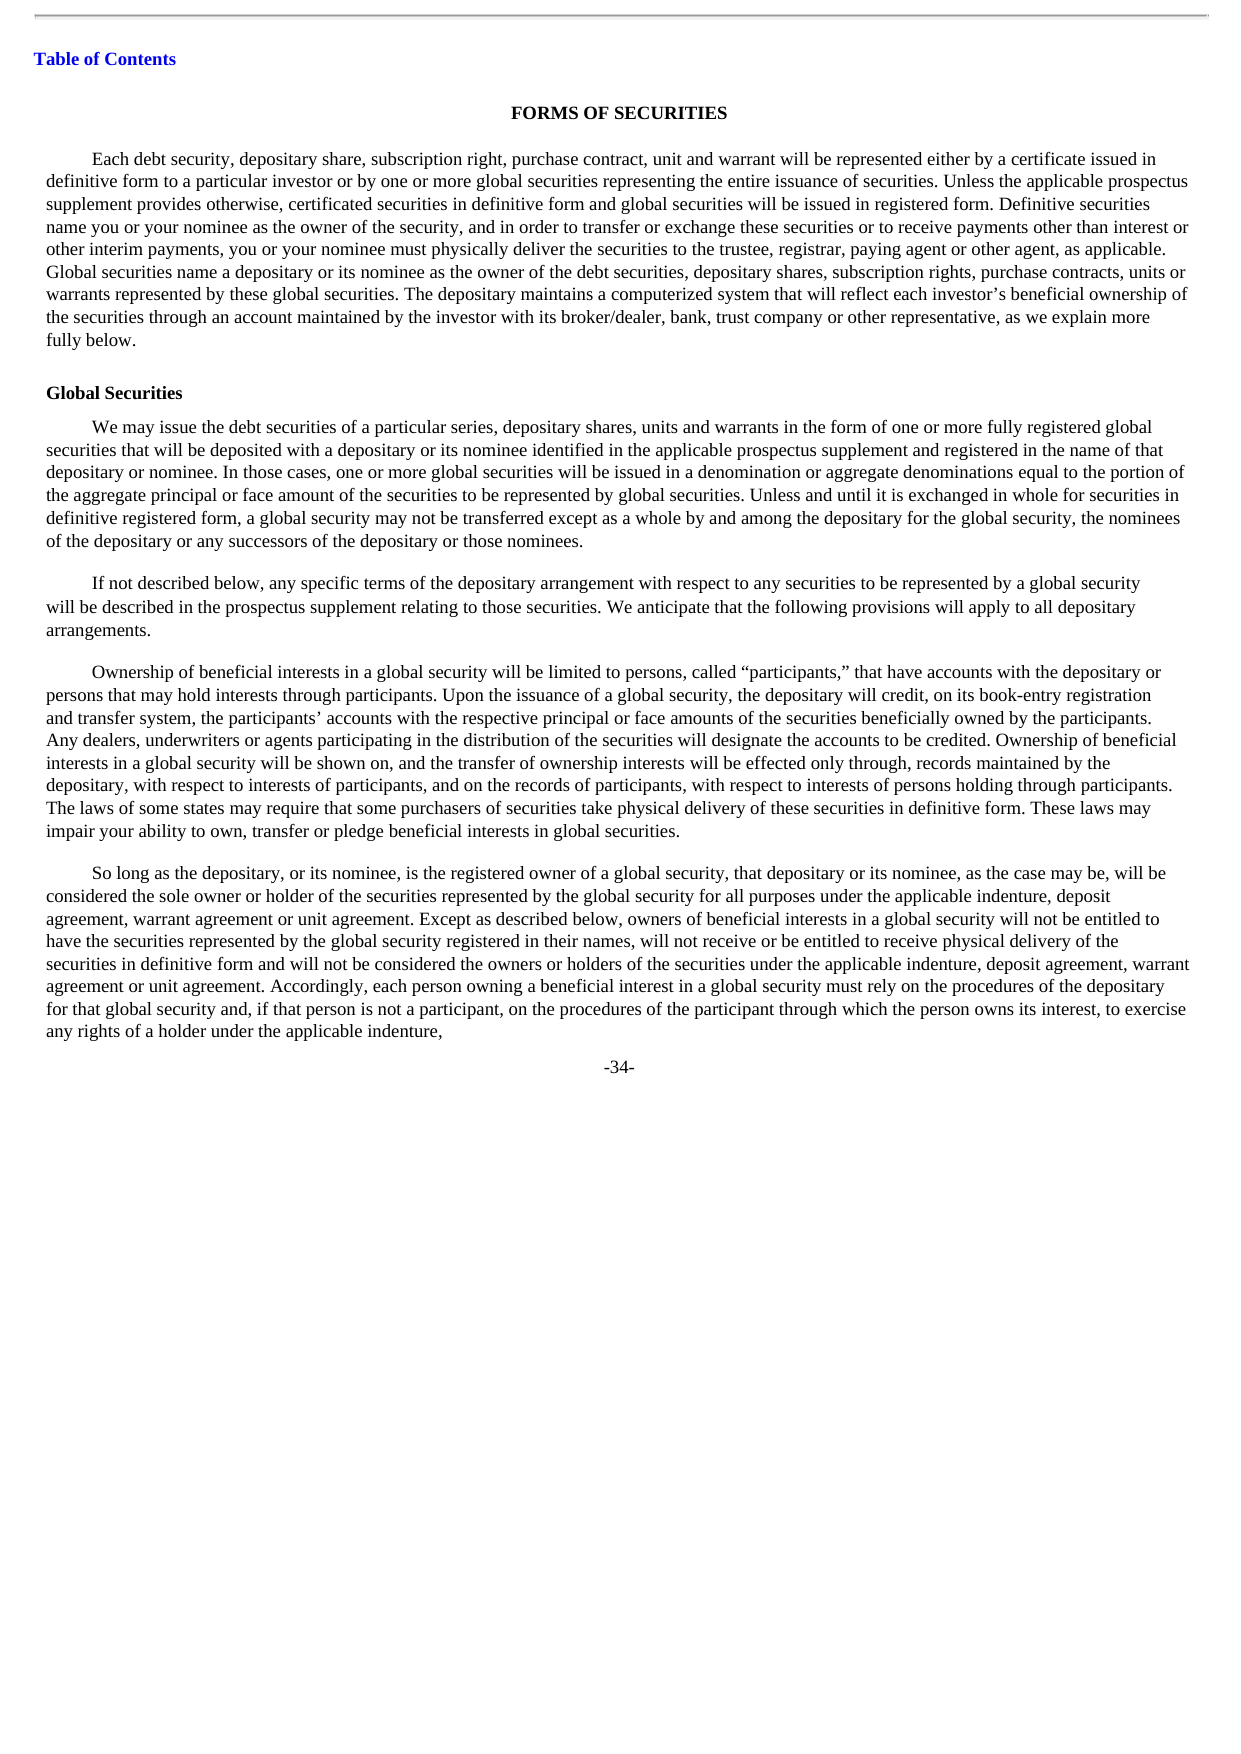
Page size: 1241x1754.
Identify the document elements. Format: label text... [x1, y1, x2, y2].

text Ownership of beneficial interests in a global security will be limited to persons, called “participants,” that have accounts with the depositary or persons that may hold interests through participants. Upon the issuance of a global security, the depositary will credit, on its book-entry registration and transfer system, the participants’ accounts with the respective principal or face amounts of the securities beneficially owned by the participants. Any dealers, underwriters or agents participating in the distribution of the securities will designate the accounts to be credited. Ownership of beneficial interests in a global security will be shown on, and the transfer of ownership interests will be effected only through, records maintained by the depositary, with respect to interests of participants, and on the records of participants, with respect to interests of persons holding through participants. The laws of some states may require that some purchasers of securities take physical delivery of these securities in definitive form. These laws may impair your ability to own, transfer or pledge beneficial interests in global securities. [46, 661, 1184, 841]
text We may issue the debt securities of a particular series, depositary shares, units and warrants in the form of one or more fully registered global securities that will be deposited with a depositary or its nominee identified in the applicable prospectus supplement and registered in the name of that depositary or nominee. In those cases, one or more global securities will be issued in a denomination or aggregate denominations equal to the portion of the aggregate principal or face amount of the securities to be represented by global securities. Unless and until it is exchanged in whole for securities in definitive registered form, a global security may not be transferred except as a whole by and among the depositary for the global security, the nominees of the depositary or any successors of the depositary or those nominees. [46, 416, 1186, 551]
text Each debt security, depositary share, subscription right, purchase contract, unit and warrant will be represented either by a certificate issued in definitive form to a particular investor or by one or more global securities representing the entire issuance of securities. Unless the applicable prospectus supplement provides otherwise, certificated securities in definitive form and global securities will be issued in registered form. Definitive securities name you or your nominee as the owner of the security, and in order to transfer or exchange these securities or to receive payments other than interest or other interim payments, you or your nominee must physically deliver the securities to the trustee, registrar, paying agent or other agent, as applicable. Global securities name a depositary or its nominee as the owner of the debt securities, depositary shares, subscription rights, purchase contracts, units or warrants represented by these global securities. The depositary maintains a computerized system that will reflect each investor’s beneficial ownership of the securities through an account maintained by the investor with its broker/dealer, bank, trust company or other representative, as we explain more fully below. [46, 148, 1190, 350]
text FORMS OF SECURITIES [33, 102, 1205, 124]
text Global Securities [46, 382, 1192, 403]
text If not described below, any specific terms of the depositary arrangement with respect to any securities to be represented by a global security will be described in the prospectus supplement relating to those securities. We anticipate that the following provisions will apply to all depositary arrangements. [46, 572, 1174, 641]
text -34- [33, 1056, 1205, 1077]
text So long as the depositary, or its nominee, is the registered owner of a global security, that depositary or its nominee, as the case may be, will be considered the sole owner or holder of the securities represented by the global security for all purposes under the applicable indenture, deposit agreement, warrant agreement or unit agreement. Except as described below, owners of beneficial interests in a global security will not be entitled to have the securities represented by the global security registered in their names, will not receive or be entitled to receive physical delivery of the securities in definitive form and will not be considered the owners or holders of the securities under the applicable indenture, deposit agreement, warrant agreement or unit agreement. Accordingly, each person owning a beneficial interest in a global security must rely on the procedures of the depositary for that global security and, if that person is not a participant, on the procedures of the participant through which the person owns its interest, to exercise any rights of a holder under the applicable indenture, [46, 862, 1192, 1042]
text Table of Contents [33, 47, 1192, 69]
picture [32, 14, 1209, 21]
